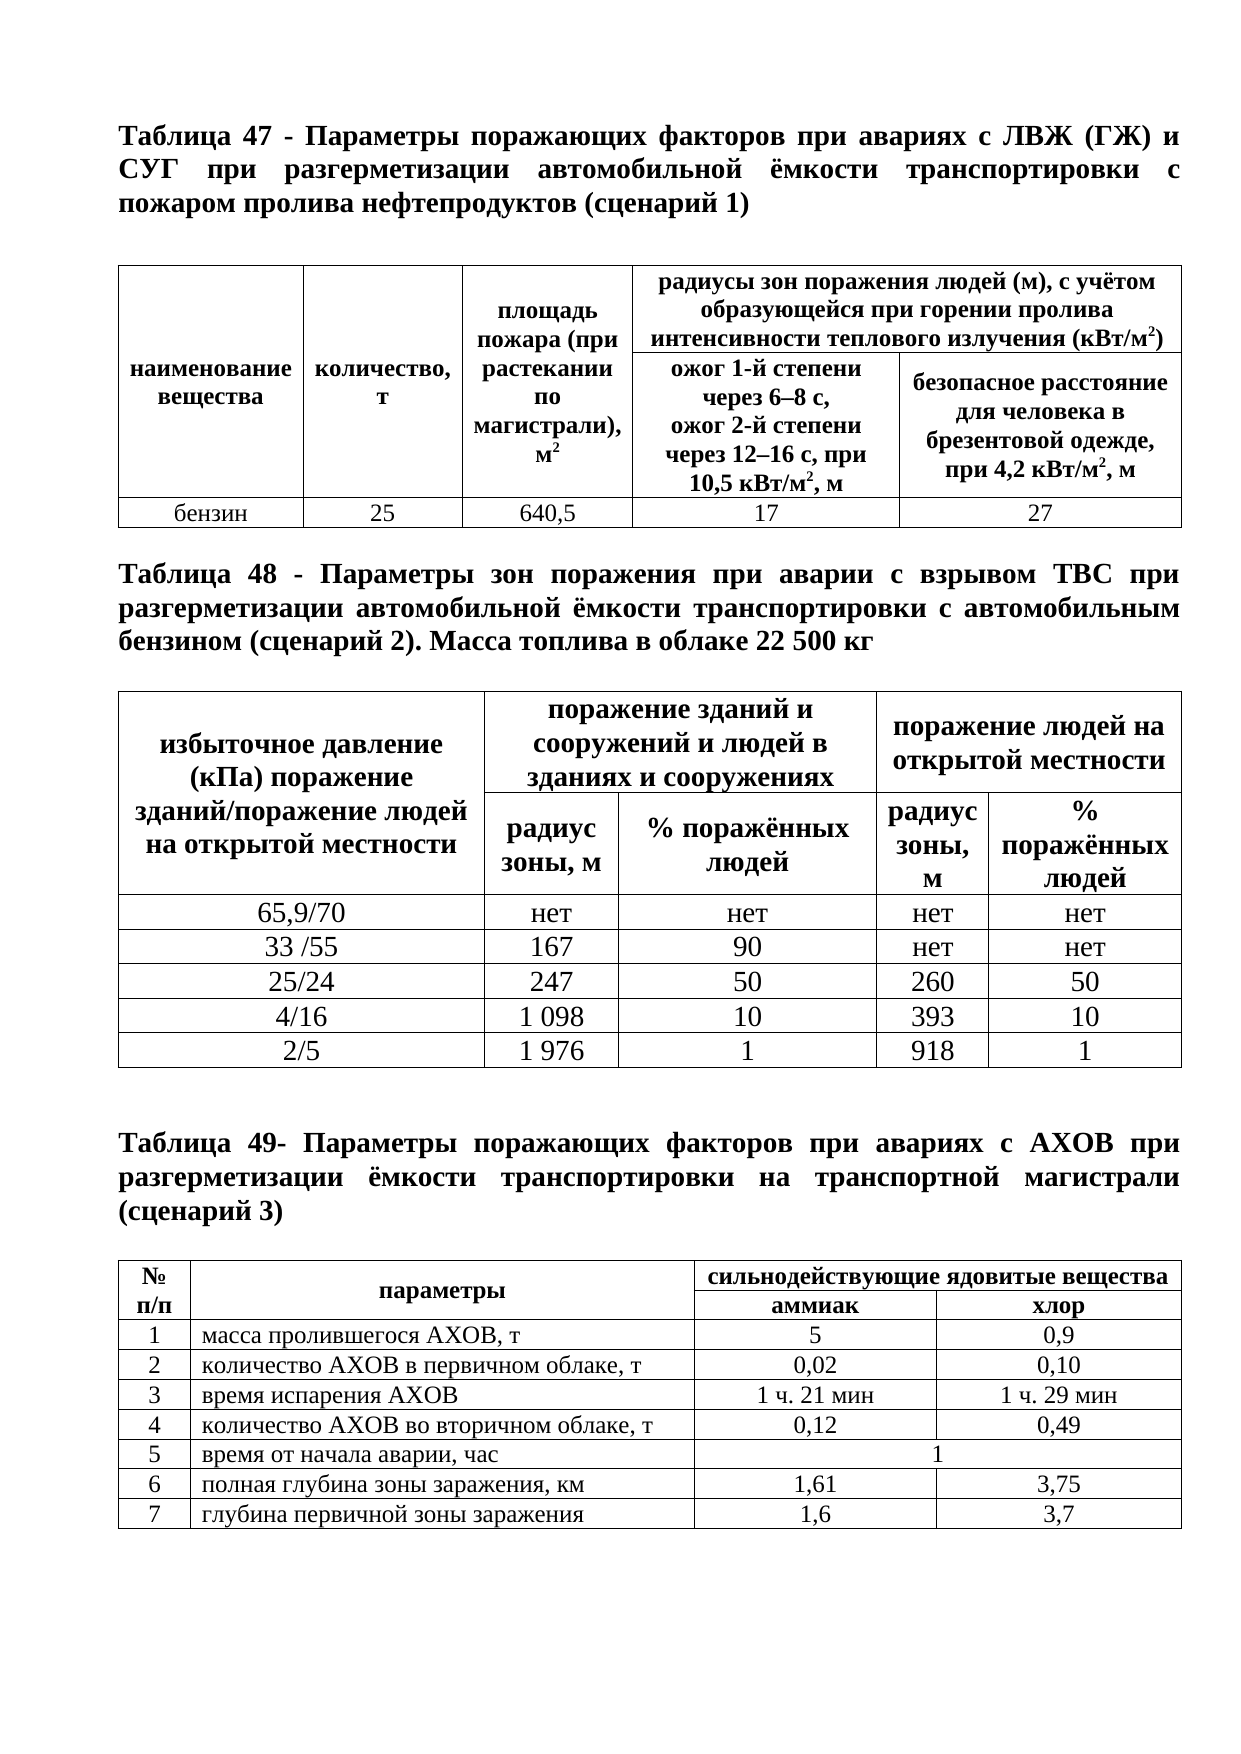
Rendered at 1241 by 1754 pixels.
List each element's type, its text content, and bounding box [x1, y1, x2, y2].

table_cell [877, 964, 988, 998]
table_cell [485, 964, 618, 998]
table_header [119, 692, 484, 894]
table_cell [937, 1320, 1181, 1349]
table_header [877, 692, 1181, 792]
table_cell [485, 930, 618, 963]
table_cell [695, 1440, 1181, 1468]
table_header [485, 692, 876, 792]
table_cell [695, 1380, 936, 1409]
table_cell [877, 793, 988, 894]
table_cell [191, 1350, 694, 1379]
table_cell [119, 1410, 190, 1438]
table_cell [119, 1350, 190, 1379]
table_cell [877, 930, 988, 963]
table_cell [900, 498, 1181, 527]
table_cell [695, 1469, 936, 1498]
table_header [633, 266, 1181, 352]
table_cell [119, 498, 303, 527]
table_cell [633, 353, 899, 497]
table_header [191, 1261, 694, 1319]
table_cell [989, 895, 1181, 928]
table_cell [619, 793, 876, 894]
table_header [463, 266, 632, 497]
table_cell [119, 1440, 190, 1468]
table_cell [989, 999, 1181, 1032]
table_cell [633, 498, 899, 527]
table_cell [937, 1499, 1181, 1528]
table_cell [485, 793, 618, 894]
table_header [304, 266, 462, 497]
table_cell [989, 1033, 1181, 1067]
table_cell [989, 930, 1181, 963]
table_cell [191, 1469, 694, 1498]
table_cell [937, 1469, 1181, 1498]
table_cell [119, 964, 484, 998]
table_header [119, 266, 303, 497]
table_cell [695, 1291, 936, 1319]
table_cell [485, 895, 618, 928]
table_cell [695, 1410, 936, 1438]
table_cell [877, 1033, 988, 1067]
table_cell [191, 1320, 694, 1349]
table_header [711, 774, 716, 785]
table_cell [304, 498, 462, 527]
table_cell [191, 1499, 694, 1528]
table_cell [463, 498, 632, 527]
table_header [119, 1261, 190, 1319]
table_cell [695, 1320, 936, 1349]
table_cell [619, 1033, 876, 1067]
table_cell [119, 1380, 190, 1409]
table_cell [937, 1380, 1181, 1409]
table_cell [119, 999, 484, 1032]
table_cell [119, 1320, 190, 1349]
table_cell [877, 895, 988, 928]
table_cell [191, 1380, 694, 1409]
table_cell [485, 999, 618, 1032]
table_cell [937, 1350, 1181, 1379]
text Таблица 47 - Параметры поражающих факторов при авариях с ЛВЖ (ГЖ) и СУГ при разгерметизации автомобильной ёмкости транспортировки с пожаром пролива нефтепродуктов (сценарий 1) [118, 118, 1181, 219]
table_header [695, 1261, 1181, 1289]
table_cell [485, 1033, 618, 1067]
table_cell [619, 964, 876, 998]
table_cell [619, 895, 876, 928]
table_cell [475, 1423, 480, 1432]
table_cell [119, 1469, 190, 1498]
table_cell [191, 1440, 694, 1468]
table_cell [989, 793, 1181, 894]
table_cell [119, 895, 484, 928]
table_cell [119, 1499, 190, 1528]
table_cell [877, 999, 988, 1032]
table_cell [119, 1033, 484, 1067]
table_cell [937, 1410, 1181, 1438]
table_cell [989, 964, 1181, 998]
text Таблица 48 - Параметры зон поражения при аварии с взрывом ТВС при разгерметизации автомобильной ёмкости транспортировки с автомобильным бензином (сценарий 2). Масса топлива в облаке 22 500 кг [118, 556, 1181, 657]
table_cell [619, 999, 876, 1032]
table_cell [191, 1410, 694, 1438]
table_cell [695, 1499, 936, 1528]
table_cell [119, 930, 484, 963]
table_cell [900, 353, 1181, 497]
text Таблица 49- Параметры поражающих факторов при авариях с АХОВ при разгерметизации ёмкости транспортировки на транспортной магистрали (сценарий 3) [118, 1126, 1181, 1226]
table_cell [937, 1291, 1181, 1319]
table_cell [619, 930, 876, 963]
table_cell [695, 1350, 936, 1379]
